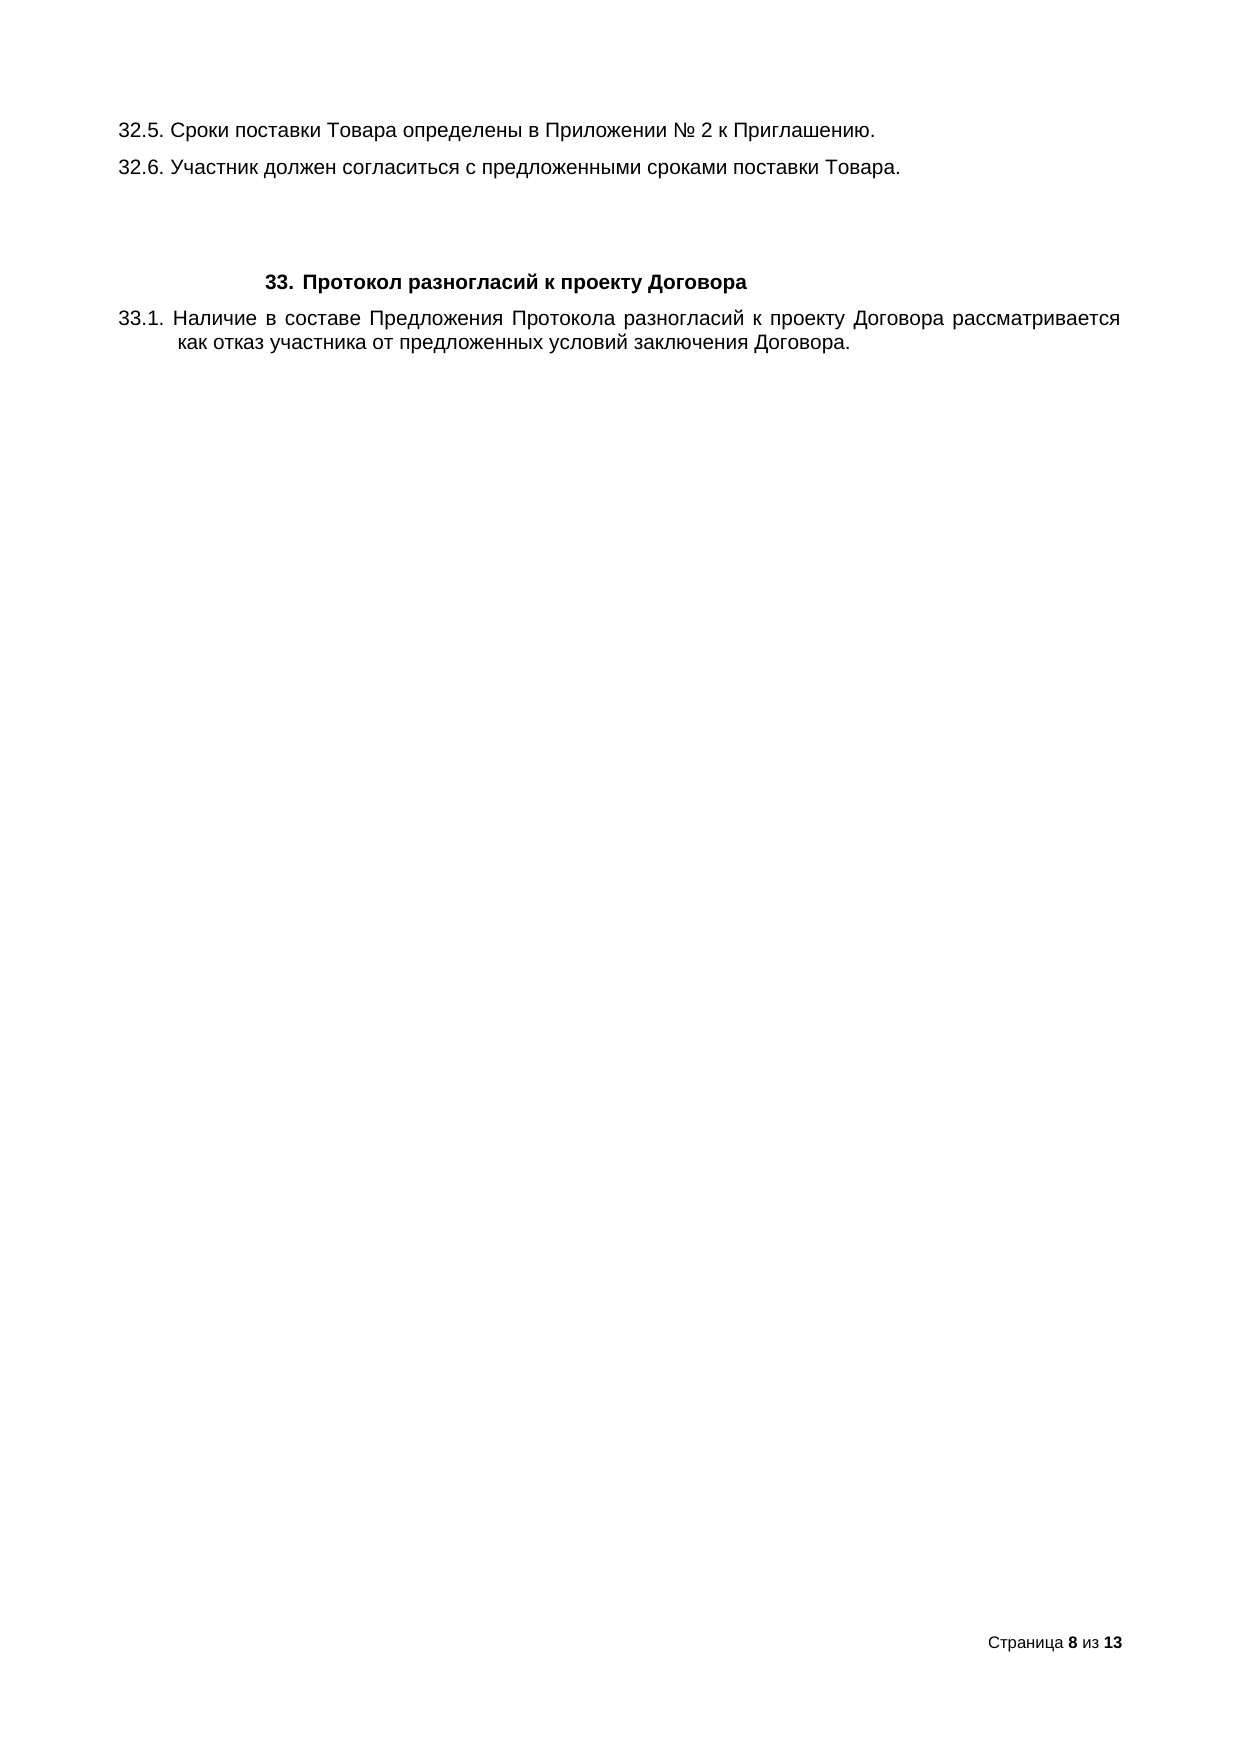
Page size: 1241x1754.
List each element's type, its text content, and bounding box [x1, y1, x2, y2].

text 32.6. Участник должен согласиться с предложенными сроками поставки Товара. [118, 154, 1122, 178]
text 32.5. Сроки поставки Товара определены в Приложении № 2 к Приглашению. [118, 118, 1122, 142]
text 33.1. Наличие в составе Предложения Протокола разногласий к проекту Договора рассматривается как отказ участника от предложенных условий заключения Договора. [118, 306, 1122, 354]
subtitle Протокол разногласий к проекту Договора [265, 269, 1122, 293]
